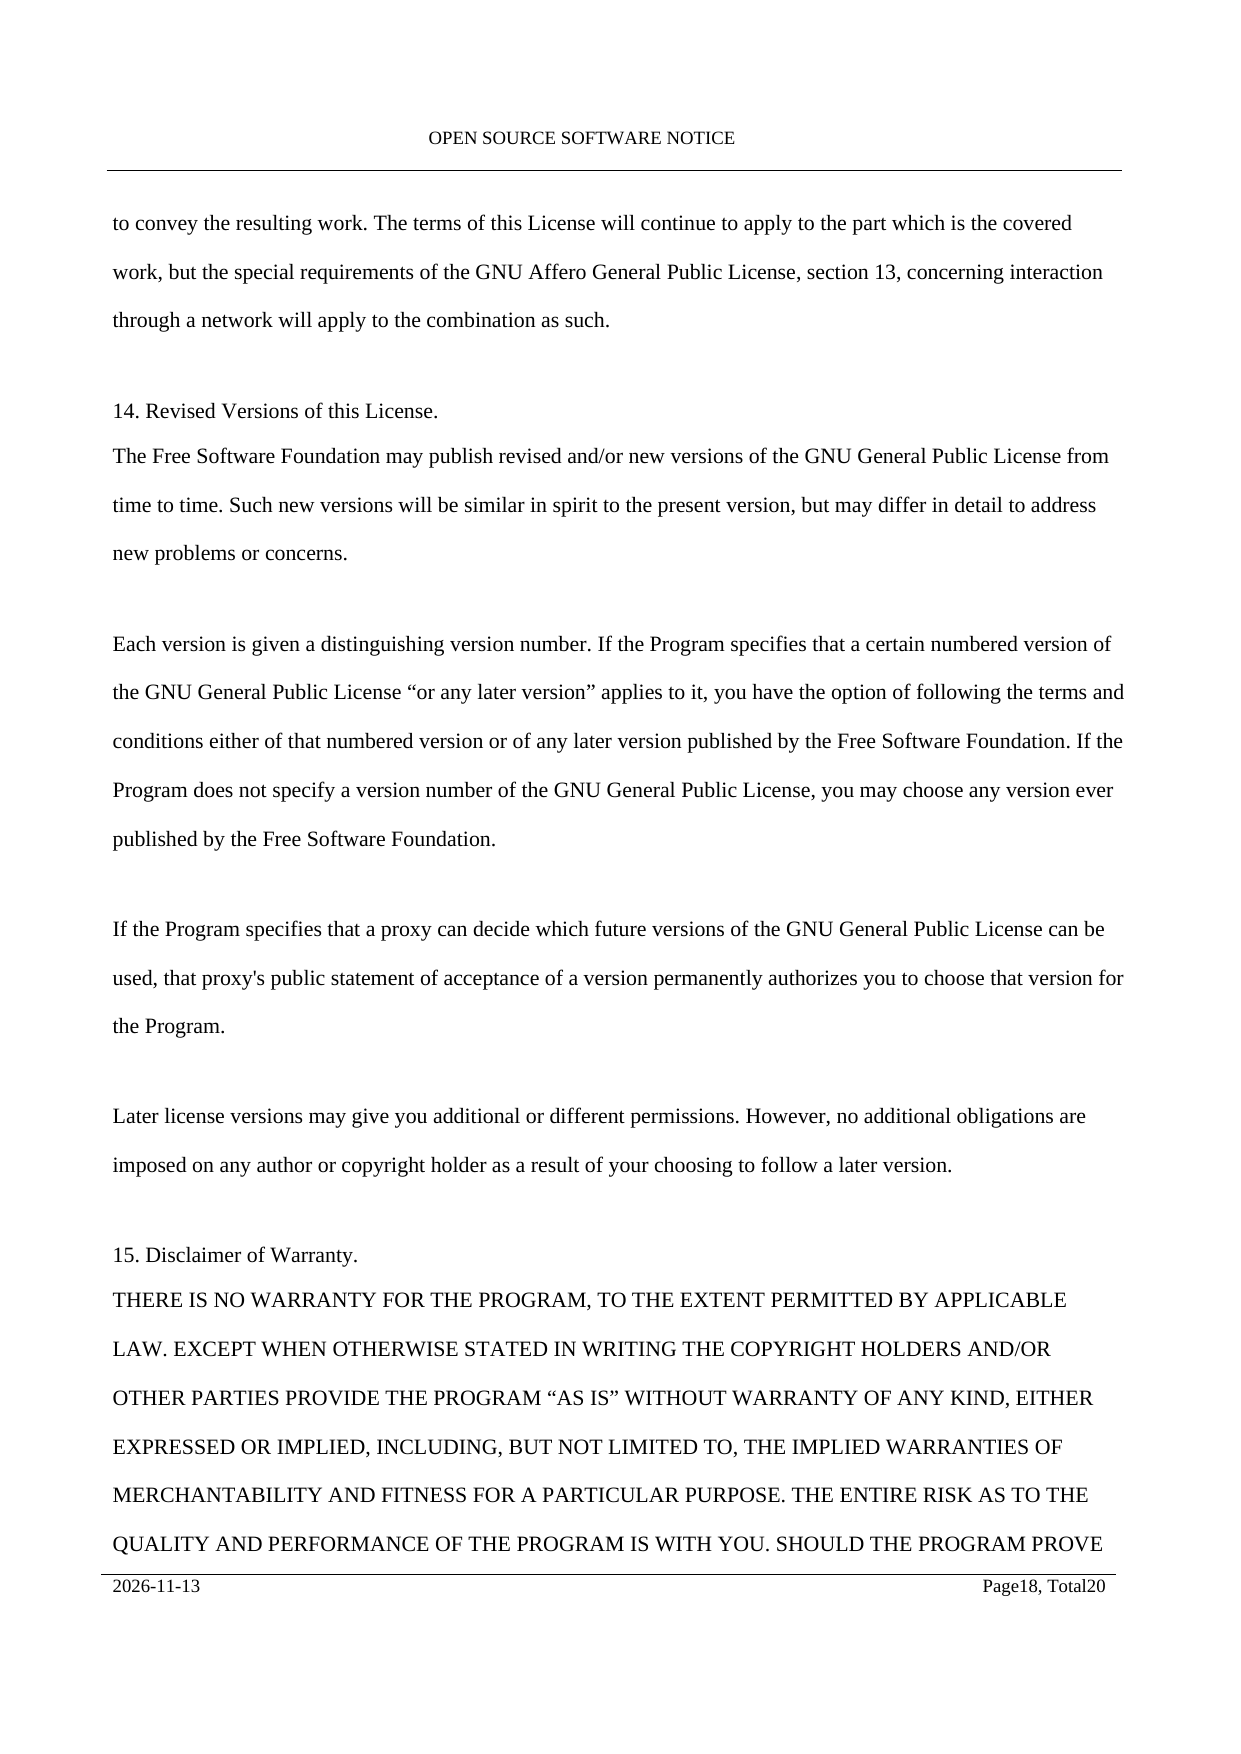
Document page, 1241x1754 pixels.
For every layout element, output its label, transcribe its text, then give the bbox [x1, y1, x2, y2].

text Later license versions may give you additional or different permissions. However, no additional obligations are imposed on any author or copyright holder as a result of your choosing to follow a later version. [112, 1100, 1128, 1181]
text 15. Disclaimer of Warranty. [112, 1239, 1128, 1271]
text If the Program specifies that a proxy can decide which future versions of the GNU General Public License can be used, that proxy's public statement of acceptance of a version permanently authorizes you to choose that version for the Program. [112, 912, 1128, 1042]
text Each version is given a distinguishing version number. If the Program specifies that a certain numbered version of the GNU General Public License “or any later version” applies to it, you have the option of following the terms and conditions either of that numbered version or of any later version published by the Free Software Foundation. If the Program does not specify a version number of the GNU General Public License, you may choose any version ever published by the Free Software Foundation. [112, 627, 1128, 854]
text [112, 206, 1128, 336]
text The Free Software Foundation may publish revised and/or new versions of the GNU General Public License from time to time. Such new versions will be similar in spirit to the present version, but may differ in detail to address new problems or concerns. [112, 439, 1128, 569]
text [112, 1284, 1128, 1560]
text 14. Revised Versions of this License. [112, 394, 1128, 427]
